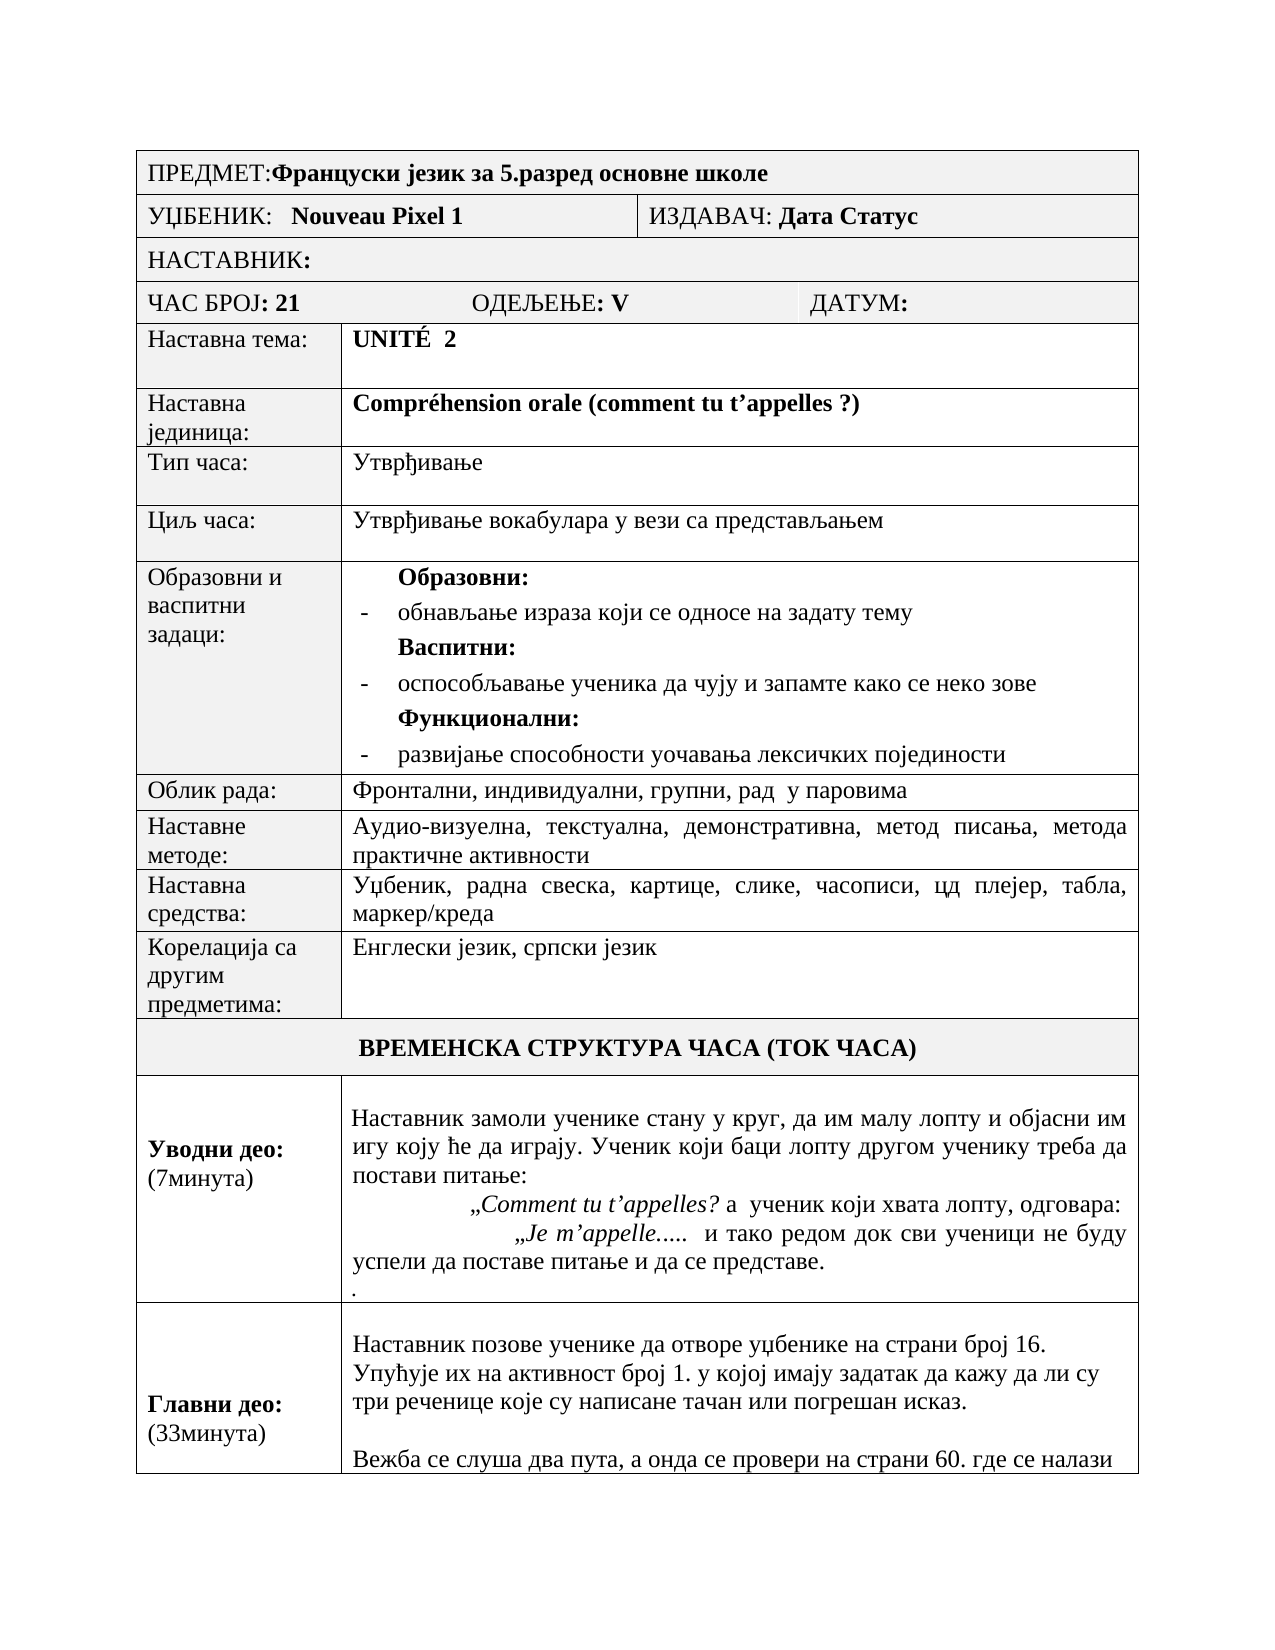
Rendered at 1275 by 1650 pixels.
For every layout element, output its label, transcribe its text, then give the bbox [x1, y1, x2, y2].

table_cell Аудио-визуелна, текстуална, демонстративна, метод писања, метода практичне активности [342, 811, 1138, 869]
table_cell Утврђивање [342, 447, 1138, 504]
table_cell Уџбеник, радна свеска, картице, слике, часописи, цд плејер, табла, маркер/креда [342, 870, 1138, 931]
table_cell Облик рада: [137, 775, 341, 810]
table_header ПРЕДМЕТ:Француски језик за 5.разред основне школе [137, 151, 1138, 194]
table_cell НАСТАВНИК: [137, 238, 1138, 281]
table_cell Утврђивање вокабулара у вези са представљањем [342, 506, 1138, 561]
table_cell Наставна средства: [137, 870, 341, 931]
table_cell Наставне методе: [137, 811, 341, 869]
table_cell Наставник замоли ученике стану у круг, да им малу лопту и објасни им игу коју ће да играју. Ученик који баци лопту другом ученику треба да постави питање: „Comment tu t’appelles? а ученик који хвата лопту, одговара: „Je m’appelle..... и тако редом док сви ученици не буду успели да поставе питање и да се представе. . [342, 1076, 1138, 1302]
table_cell Наставна јединица: [137, 389, 341, 446]
table_cell ЧАС БРОЈ: 21 [137, 282, 460, 323]
table_cell UNITÉ 2 [342, 324, 1138, 387]
table_cell Compréhension orale (comment tu t’appelles ?) [342, 389, 1138, 446]
table_cell ОДЕЉЕЊЕ: V [460, 282, 798, 323]
table_cell Фронтални, индивидуални, групни, рад у паровима [342, 775, 1138, 810]
table_cell Енглески језик, српски језик [342, 932, 1138, 1018]
table_cell ВРЕМЕНСКА СТРУКТУРА ЧАСА (ТОК ЧАСА) [137, 1019, 1138, 1075]
table_cell ДАТУМ: [799, 282, 1138, 323]
table_cell Тип часа: [137, 447, 341, 504]
table_cell Циљ часа: [137, 506, 341, 561]
table_cell Корелација са другим предметима: [137, 932, 341, 1018]
table_cell УЏБЕНИК: Nouveau Pixel 1 [137, 195, 637, 237]
table_cell Образовни и васпитни задаци: [137, 562, 341, 774]
table_cell Наставна тема: [137, 324, 341, 387]
table_cell Образовни: обнављање израза који се односе на задату тему Васпитни: оспособљавање ученика да чују и запамте како се неко зове Функционални: развијање способности уочавања лексичких појединости [342, 562, 1138, 774]
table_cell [137, 1303, 341, 1473]
table_cell ИЗДАВАЧ: Дата Статус [638, 195, 1138, 237]
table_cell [342, 1303, 1138, 1473]
table_cell Уводни део: (7минута) [137, 1076, 341, 1302]
